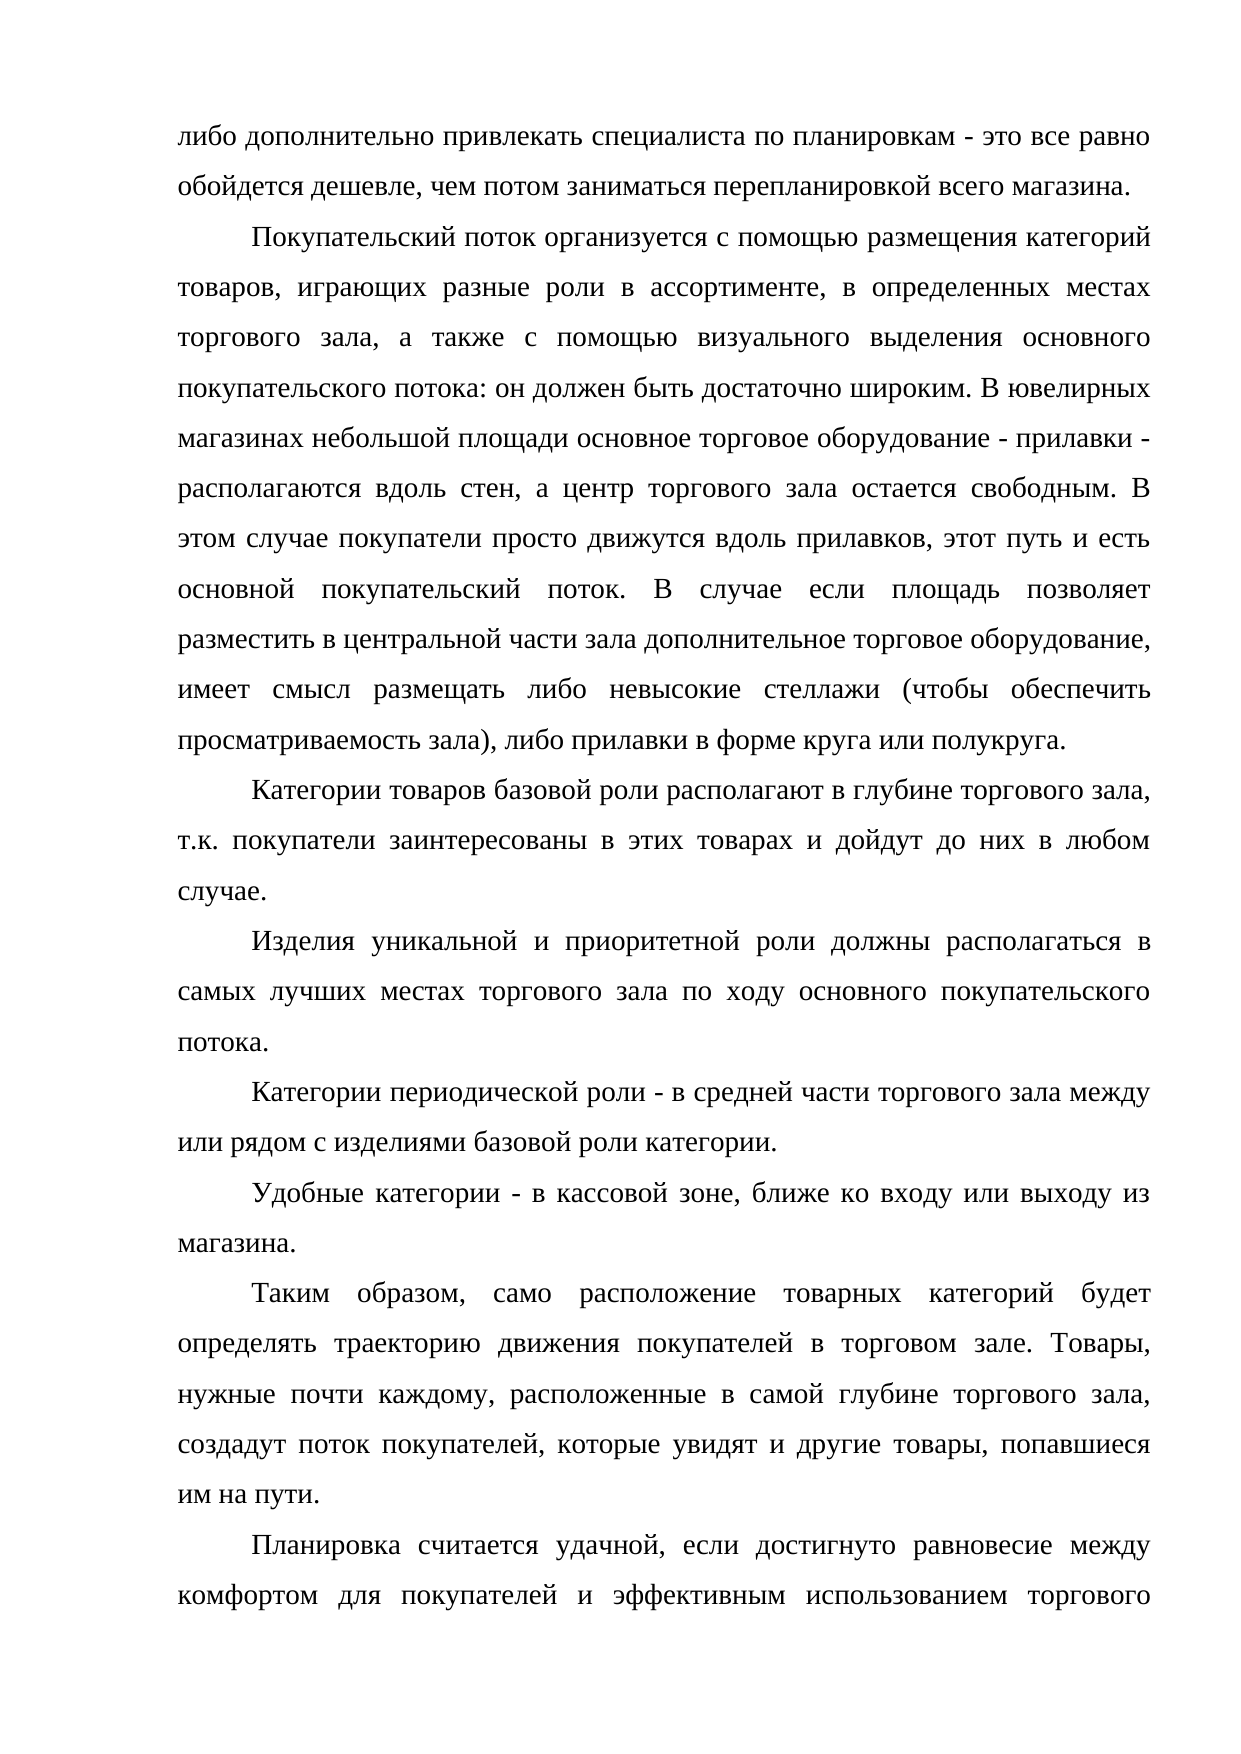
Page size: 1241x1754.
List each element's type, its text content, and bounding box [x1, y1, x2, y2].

text Покупательский поток организуется с помощью размещения категорий товаров, играющих разные роли в ассортименте, в определенных местах торгового зала, а также с помощью визуального выделения основного покупательского потока: он должен быть достаточно широким. В ювелирных магазинах небольшой площади основное торговое оборудование - прилавки - располагаются вдоль стен, а центр торгового зала остается свободным. В этом случае покупатели просто движутся вдоль прилавков, этот путь и есть основной покупательский поток. В случае если площадь позволяет разместить в центральной части зала дополнительное торговое оборудование, имеет смысл размещать либо невысокие стеллажи (чтобы обеспечить просматриваемость зала), либо прилавки в форме круга или полукруга. [177, 219, 1152, 755]
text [177, 1527, 1152, 1611]
text Удобные категории - в кассовой зоне, ближе ко входу или выходу из магазина. [177, 1175, 1152, 1258]
text Категории периодической роли - в средней части торгового зала между или рядом с изделиями базовой роли категории. [177, 1074, 1152, 1158]
text Категории товаров базовой роли располагают в глубине торгового зала, т.к. покупатели заинтересованы в этих товарах и дойдут до них в любом случае. [177, 772, 1152, 906]
text Изделия уникальной и приоритетной роли должны располагаться в самых лучших местах торгового зала по ходу основного покупательского потока. [177, 923, 1152, 1057]
text Таким образом, само расположение товарных категорий будет определять траекторию движения покупателей в торговом зале. Товары, нужные почти каждому, расположенные в самой глубине торгового зала, создадут поток покупателей, которые увидят и другие товары, попавшиеся им на пути. [177, 1275, 1152, 1510]
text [177, 118, 1152, 202]
